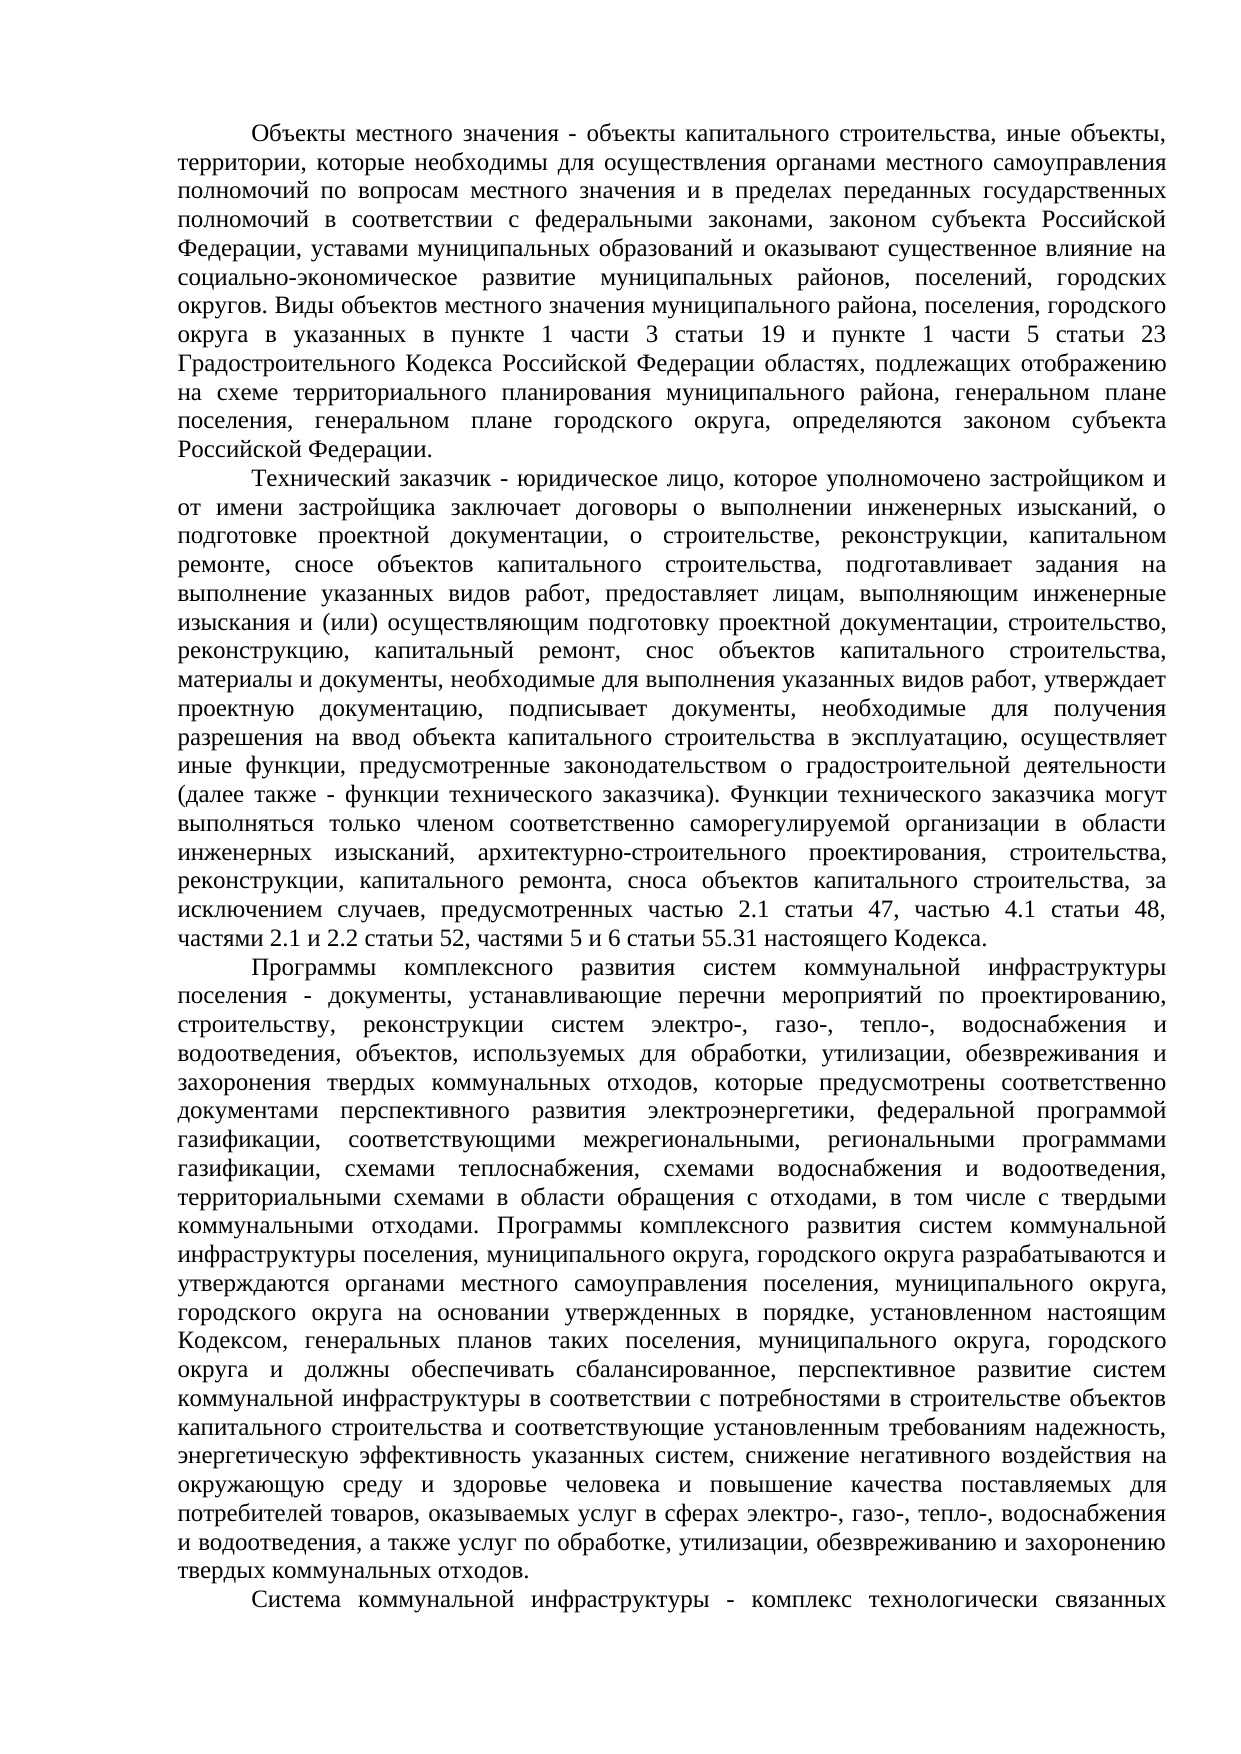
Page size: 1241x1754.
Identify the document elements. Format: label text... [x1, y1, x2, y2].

text Технический заказчик - юридическое лицо, которое уполномочено застройщиком и от имени застройщика заключает договоры о выполнении инженерных изысканий, о подготовке проектной документации, о строительстве, реконструкции, капитальном ремонте, сносе объектов капитального строительства, подготавливает задания на выполнение указанных видов работ, предоставляет лицам, выполняющим инженерные изыскания и (или) осуществляющим подготовку проектной документации, строительство, реконструкцию, капитальный ремонт, снос объектов капитального строительства, материалы и документы, необходимые для выполнения указанных видов работ, утверждает проектную документацию, подписывает документы, необходимые для получения разрешения на ввод объекта капитального строительства в эксплуатацию, осуществляет иные функции, предусмотренные законодательством о градостроительной деятельности (далее также - функции технического заказчика). Функции технического заказчика могут выполняться только членом соответственно саморегулируемой организации в области инженерных изысканий, архитектурно-строительного проектирования, строительства, реконструкции, капитального ремонта, сноса объектов капитального строительства, за исключением случаев, предусмотренных частью 2.1 статьи 47, частью 4.1 статьи 48, частями 2.1 и 2.2 статьи 52, частями 5 и 6 статьи 55.31 настоящего Кодекса. [177, 463, 1167, 952]
text Программы комплексного развития систем коммунальной инфраструктуры поселения - документы, устанавливающие перечни мероприятий по проектированию, строительству, реконструкции систем электро-, газо-, тепло-, водоснабжения и водоотведения, объектов, используемых для обработки, утилизации, обезвреживания и захоронения твердых коммунальных отходов, которые предусмотрены соответственно документами перспективного развития электроэнергетики, федеральной программой газификации, соответствующими межрегиональными, региональными программами газификации, схемами теплоснабжения, схемами водоснабжения и водоотведения, территориальными схемами в области обращения с отходами, в том числе с твердыми коммунальными отходами. Программы комплексного развития систем коммунальной инфраструктуры поселения, муниципального округа, городского округа разрабатываются и утверждаются органами местного самоуправления поселения, муниципального округа, городского округа на основании утвержденных в порядке, установленном настоящим Кодексом, генеральных планов таких поселения, муниципального округа, городского округа и должны обеспечивать сбалансированное, перспективное развитие систем коммунальной инфраструктуры в соответствии с потребностями в строительстве объектов капитального строительства и соответствующие установленным требованиям надежность, энергетическую эффективность указанных систем, снижение негативного воздействия на окружающую среду и здоровье человека и повышение качества поставляемых для потребителей товаров, оказываемых услуг в сферах электро-, газо-, тепло-, водоснабжения и водоотведения, а также услуг по обработке, утилизации, обезвреживанию и захоронению твердых коммунальных отходов. [177, 952, 1167, 1584]
text Объекты местного значения - объекты капитального строительства, иные объекты, территории, которые необходимы для осуществления органами местного самоуправления полномочий по вопросам местного значения и в пределах переданных государственных полномочий в соответствии с федеральными законами, законом субъекта Российской Федерации, уставами муниципальных образований и оказывают существенное влияние на социально-экономическое развитие муниципальных районов, поселений, городских округов. Виды объектов местного значения муниципального района, поселения, городского округа в указанных в пункте 1 части 3 статьи 19 и пункте 1 части 5 статьи 23 Градостроительного Кодекса Российской Федерации областях, подлежащих отображению на схеме территориального планирования муниципального района, генеральном плане поселения, генеральном плане городского округа, определяются законом субъекта Российской Федерации. [177, 118, 1167, 463]
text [177, 1584, 1167, 1613]
